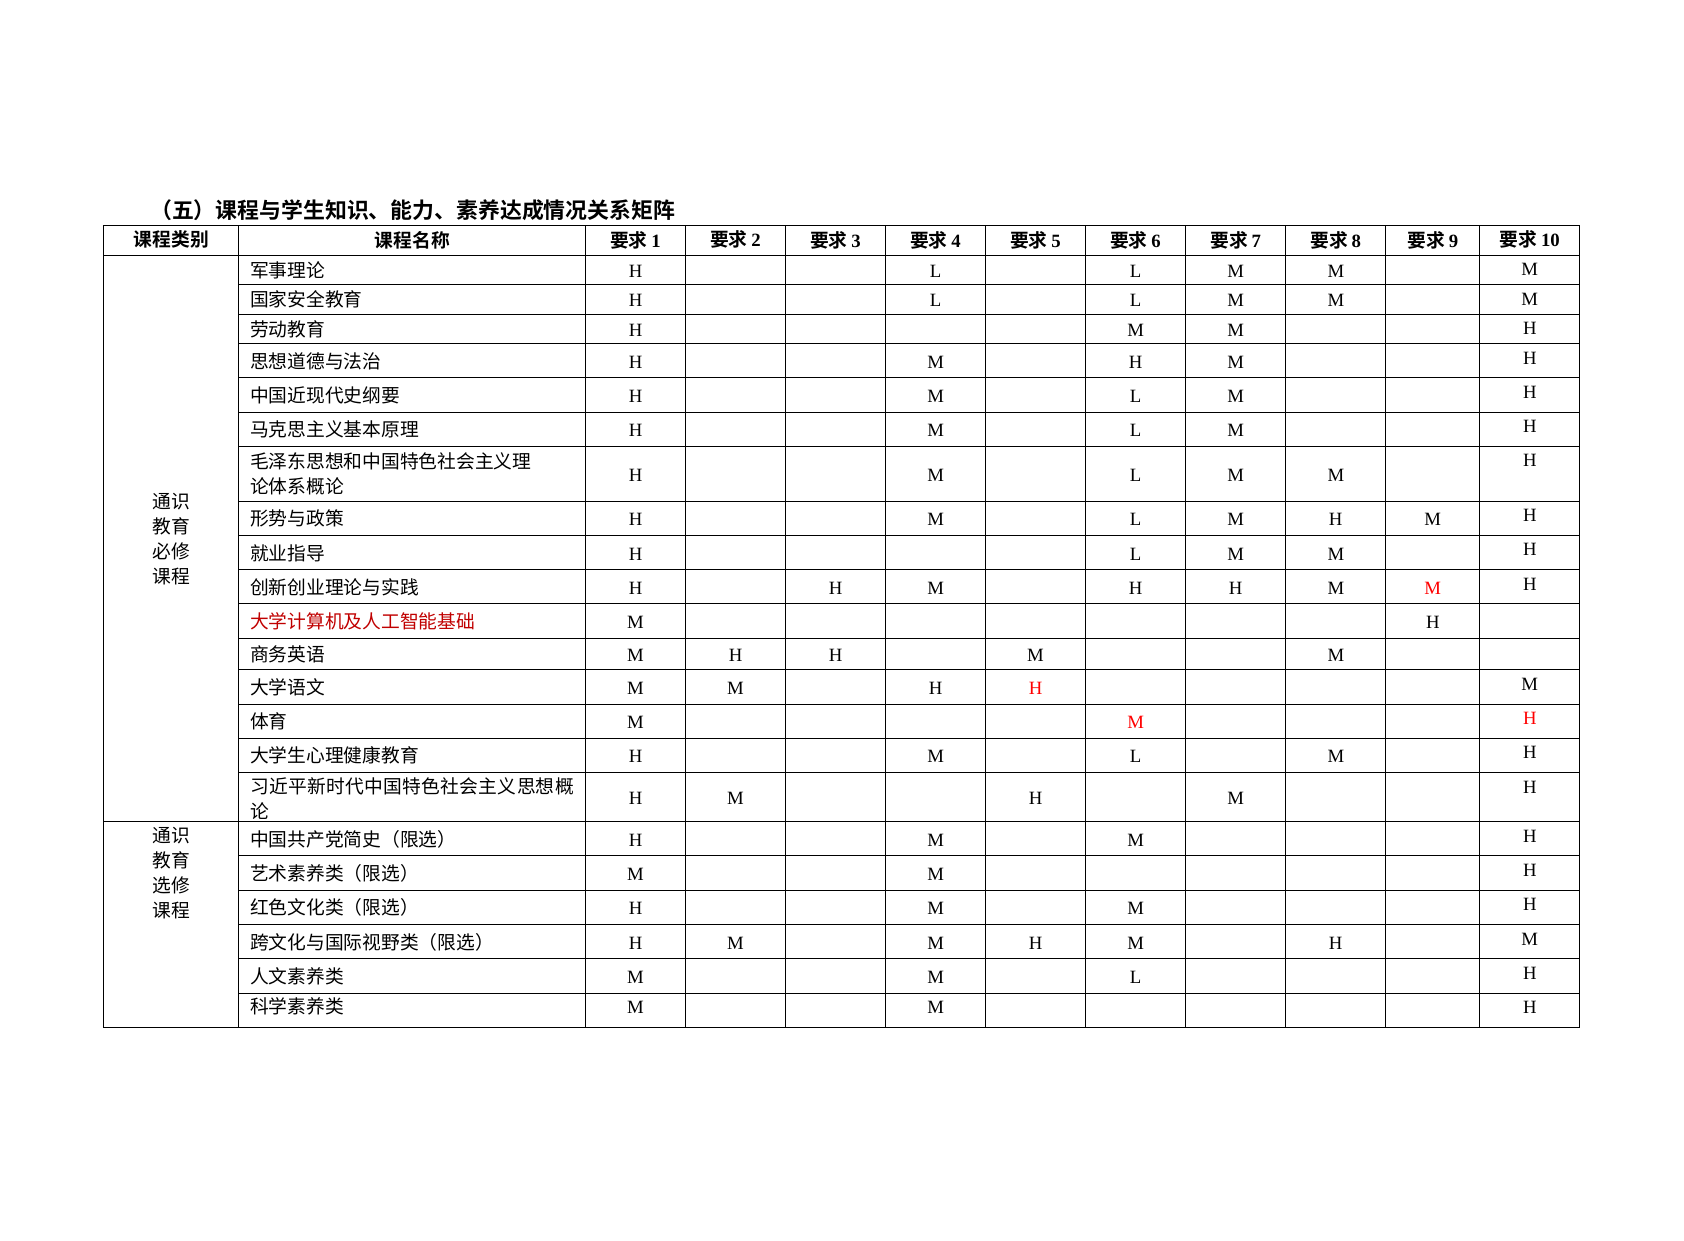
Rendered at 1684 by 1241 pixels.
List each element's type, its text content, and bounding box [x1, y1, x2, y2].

table_cell M [886, 447, 985, 501]
table_cell [1386, 413, 1479, 446]
table_cell [886, 639, 985, 669]
table_cell M [886, 856, 985, 890]
table_cell [786, 536, 885, 569]
table_cell M [886, 925, 985, 958]
table_cell [686, 856, 785, 890]
table_cell [986, 256, 1085, 284]
table_cell 就业指导 [239, 536, 585, 569]
table_cell H [586, 315, 685, 343]
table_cell [686, 502, 785, 535]
table_cell M [1286, 739, 1385, 772]
table_cell [786, 739, 885, 772]
table_cell [686, 378, 785, 412]
table_cell 国家安全教育 [239, 285, 585, 313]
table_cell H [586, 891, 685, 924]
table_cell [686, 959, 785, 992]
table_cell [1386, 285, 1479, 313]
table_cell H [1480, 536, 1579, 569]
table_cell [1386, 670, 1479, 703]
table_cell [786, 891, 885, 924]
table_cell [786, 959, 885, 992]
table_cell H [1480, 344, 1579, 377]
table_cell [1186, 891, 1285, 924]
table_cell [986, 315, 1085, 343]
table_cell [1386, 739, 1479, 772]
table_cell [1186, 639, 1285, 669]
table_cell [1480, 639, 1579, 669]
table_cell [786, 773, 885, 821]
table_cell M [1186, 315, 1285, 343]
table_cell 大学生心理健康教育 [239, 739, 585, 772]
table_cell 劳动教育 [239, 315, 585, 343]
table_cell [686, 891, 785, 924]
table_cell [686, 739, 785, 772]
table_cell [1186, 670, 1285, 703]
table_cell [986, 994, 1085, 1027]
table_cell [1186, 822, 1285, 855]
table_cell M [1386, 570, 1479, 603]
table_cell L [1086, 502, 1185, 535]
table_cell [1086, 604, 1185, 638]
table_cell L [1086, 447, 1185, 501]
table_cell [1386, 344, 1479, 377]
table_cell M [1286, 536, 1385, 569]
table_cell [1286, 959, 1385, 992]
table_cell H [1086, 570, 1185, 603]
table_cell M [886, 344, 985, 377]
table_cell M [886, 413, 985, 446]
text （五）课程与学生知识、能力、素养达成情况关系矩阵 [150, 192, 1533, 225]
table_cell L [886, 285, 985, 313]
table_cell M [1286, 285, 1385, 313]
table_cell M [686, 925, 785, 958]
table_cell H [786, 639, 885, 669]
table_cell [686, 413, 785, 446]
table_cell [1286, 670, 1385, 703]
table_cell H [986, 925, 1085, 958]
table_cell [1286, 604, 1385, 638]
table_cell [1386, 705, 1479, 738]
table_cell [786, 705, 885, 738]
table_cell M [686, 773, 785, 821]
table_cell M [1480, 256, 1579, 284]
table_cell M [986, 639, 1085, 669]
table_cell M [886, 570, 985, 603]
table_cell [686, 570, 785, 603]
table_cell [986, 891, 1085, 924]
table_cell [1386, 315, 1479, 343]
table_cell M [586, 639, 685, 669]
table_cell [1286, 822, 1385, 855]
table_cell [986, 285, 1085, 313]
table_cell [686, 822, 785, 855]
table_cell M [1286, 639, 1385, 669]
table_cell [986, 413, 1085, 446]
table_cell M [1386, 502, 1479, 535]
table_cell [1086, 856, 1185, 890]
table_cell [786, 315, 885, 343]
table_cell H [986, 773, 1085, 821]
table_cell M [586, 856, 685, 890]
table_cell M [1086, 925, 1185, 958]
table_cell M [886, 822, 985, 855]
table_cell [1086, 639, 1185, 669]
table_cell 毛泽东思想和中国特色社会主义理 论体系概论 [239, 447, 585, 501]
table_cell 中国共产党简史（限选） [239, 822, 585, 855]
table_cell [1086, 670, 1185, 703]
table_cell H [1286, 502, 1385, 535]
table_cell [1386, 447, 1479, 501]
table_cell [986, 344, 1085, 377]
table_cell H [1186, 570, 1285, 603]
table_cell [786, 856, 885, 890]
table_cell M [1186, 536, 1285, 569]
table_cell M [1186, 256, 1285, 284]
table_cell [786, 925, 885, 958]
table_header 要求3 [786, 226, 885, 254]
table_cell H [586, 413, 685, 446]
table_cell H [986, 670, 1085, 703]
table_cell [786, 604, 885, 638]
table_cell M [886, 739, 985, 772]
table_cell [986, 502, 1085, 535]
table_cell [786, 822, 885, 855]
table_cell 中国近现代史纲要 [239, 378, 585, 412]
table_cell M [586, 959, 685, 992]
table_cell [786, 256, 885, 284]
table_cell M [1186, 413, 1285, 446]
table_cell H [1480, 705, 1579, 738]
table_cell 人文素养类 [239, 959, 585, 992]
table_cell [686, 705, 785, 738]
table_cell H [1286, 925, 1385, 958]
table_cell [1386, 856, 1479, 890]
table_cell 商务英语 [239, 639, 585, 669]
table_cell H [586, 256, 685, 284]
table_cell M [886, 959, 985, 992]
table_cell L [886, 256, 985, 284]
table_cell H [586, 536, 685, 569]
table_cell L [1086, 959, 1185, 992]
table_header 课程类别 [104, 226, 238, 254]
table_cell H [1480, 378, 1579, 412]
table_cell [1386, 822, 1479, 855]
table_cell 体育 [239, 705, 585, 738]
table_cell L [1086, 378, 1185, 412]
table_cell [886, 604, 985, 638]
table_cell [1286, 891, 1385, 924]
table_cell [1086, 994, 1185, 1027]
table_cell L [1086, 256, 1185, 284]
table_cell [1186, 994, 1285, 1027]
table_cell H [1480, 959, 1579, 992]
table_cell [686, 344, 785, 377]
table_cell [686, 536, 785, 569]
table_cell 通识 教育 选修 课程 [104, 822, 238, 1027]
table_cell M [586, 670, 685, 703]
table_cell [1386, 536, 1479, 569]
table_cell [786, 447, 885, 501]
table_cell 大学语文 [239, 670, 585, 703]
table_cell [686, 285, 785, 313]
table_header 要求5 [986, 226, 1085, 254]
table_cell H [786, 570, 885, 603]
table_cell H [1480, 739, 1579, 772]
table_cell M [1186, 285, 1285, 313]
table_cell 习近平新时代中国特色社会主义思想概论 系概论（3.0） [239, 773, 585, 821]
table_header 要求1 [586, 226, 685, 254]
table_cell H [1480, 570, 1579, 603]
table_cell H [586, 925, 685, 958]
table_cell H [1480, 891, 1579, 924]
table_cell H [586, 502, 685, 535]
table_cell [986, 447, 1085, 501]
table_cell M [686, 670, 785, 703]
table_cell 跨文化与国际视野类（限选） [239, 925, 585, 958]
table_cell [786, 413, 885, 446]
table_cell [986, 536, 1085, 569]
table_header 要求4 [886, 226, 985, 254]
table_cell [1480, 604, 1579, 638]
table_cell [1386, 891, 1479, 924]
table_cell 科学素养类 [239, 994, 585, 1027]
table_cell [986, 570, 1085, 603]
table_cell [686, 994, 785, 1027]
table_cell M [586, 705, 685, 738]
table_cell H [586, 773, 685, 821]
table_cell [1286, 856, 1385, 890]
table_cell [1386, 959, 1479, 992]
table_cell H [586, 739, 685, 772]
table_cell [1386, 925, 1479, 958]
table_cell H [886, 670, 985, 703]
table_cell [786, 994, 885, 1027]
table_cell [1286, 994, 1385, 1027]
table_cell M [586, 604, 685, 638]
table_cell M [1480, 925, 1579, 958]
table_cell [986, 739, 1085, 772]
table_cell [986, 378, 1085, 412]
table_cell [786, 670, 885, 703]
table_cell [986, 705, 1085, 738]
table_cell 军事理论 [239, 256, 585, 284]
table_cell 形势与政策 [239, 502, 585, 535]
table_cell [886, 315, 985, 343]
table_cell 创新创业理论与实践 [239, 570, 585, 603]
table_cell [1286, 705, 1385, 738]
table_cell [1186, 604, 1285, 638]
table_cell [686, 256, 785, 284]
table_cell H [586, 570, 685, 603]
table_cell M [1286, 447, 1385, 501]
table_cell [786, 502, 885, 535]
table_cell [1186, 705, 1285, 738]
table_cell M [1286, 256, 1385, 284]
table_cell [686, 447, 785, 501]
table_cell [986, 604, 1085, 638]
table_cell [1086, 773, 1185, 821]
table_cell H [586, 285, 685, 313]
table_cell 马克思主义基本原理 [239, 413, 585, 446]
table_cell [986, 822, 1085, 855]
table_cell H [1480, 413, 1579, 446]
table_cell M [886, 994, 985, 1027]
table_cell [1286, 344, 1385, 377]
table_cell M [586, 994, 685, 1027]
table_cell [786, 285, 885, 313]
table_header 要求10 [1480, 226, 1579, 254]
table_header 要求7 [1186, 226, 1285, 254]
table_cell H [1386, 604, 1479, 638]
table_cell M [1086, 315, 1185, 343]
table_cell [786, 344, 885, 377]
table_cell H [1480, 994, 1579, 1027]
table_cell H [1086, 344, 1185, 377]
table_cell M [1086, 705, 1185, 738]
table_cell M [1086, 822, 1185, 855]
table_cell H [586, 822, 685, 855]
table_header 要求6 [1086, 226, 1185, 254]
table_cell L [1086, 536, 1185, 569]
table_cell [886, 773, 985, 821]
table_cell H [1480, 856, 1579, 890]
table_cell M [1186, 502, 1285, 535]
table_cell [1186, 959, 1285, 992]
table_cell 通识 教育 必修 课程 [104, 256, 238, 821]
table_cell 思想道德与法治 [239, 344, 585, 377]
table_cell L [1086, 285, 1185, 313]
table_cell H [586, 344, 685, 377]
table_cell [1386, 256, 1479, 284]
table_cell M [886, 891, 985, 924]
table_cell [686, 315, 785, 343]
table_cell M [1086, 891, 1185, 924]
table_cell H [586, 378, 685, 412]
table_cell M [1186, 378, 1285, 412]
table_header 要求2 [686, 226, 785, 254]
table_cell M [1186, 344, 1285, 377]
table_cell [1386, 773, 1479, 821]
table_cell [1386, 639, 1479, 669]
table_cell M [1186, 773, 1285, 821]
table_cell [686, 604, 785, 638]
table_cell [1386, 994, 1479, 1027]
table_cell [986, 856, 1085, 890]
table_cell H [1480, 822, 1579, 855]
table_cell M [1480, 285, 1579, 313]
table_header 课程名称 [239, 226, 585, 254]
table_cell H [586, 447, 685, 501]
table_cell [1286, 773, 1385, 821]
table_cell H [1480, 315, 1579, 343]
table_cell M [886, 502, 985, 535]
table_cell M [886, 378, 985, 412]
table_cell [986, 959, 1085, 992]
table_cell M [1186, 447, 1285, 501]
table_cell [1186, 739, 1285, 772]
table_cell [886, 705, 985, 738]
table_cell M [1286, 570, 1385, 603]
table_cell 红色文化类（限选） [239, 891, 585, 924]
table_cell L [1086, 413, 1185, 446]
table_header 要求9 [1386, 226, 1479, 254]
table_cell 艺术素养类（限选） [239, 856, 585, 890]
table_cell [1386, 378, 1479, 412]
table_cell H [1480, 773, 1579, 821]
table_cell [1286, 413, 1385, 446]
table_cell H [1480, 447, 1579, 501]
table_cell [1286, 315, 1385, 343]
table_cell L [1086, 739, 1185, 772]
table_cell [1186, 856, 1285, 890]
table_cell H [686, 639, 785, 669]
table_cell [1186, 925, 1285, 958]
table_cell M [1480, 670, 1579, 703]
table_cell [786, 378, 885, 412]
table_cell 大学计算机及人工智能基础 [239, 604, 585, 638]
table_header 要求8 [1286, 226, 1385, 254]
table_cell H [1480, 502, 1579, 535]
table_cell [886, 536, 985, 569]
table_cell [1286, 378, 1385, 412]
